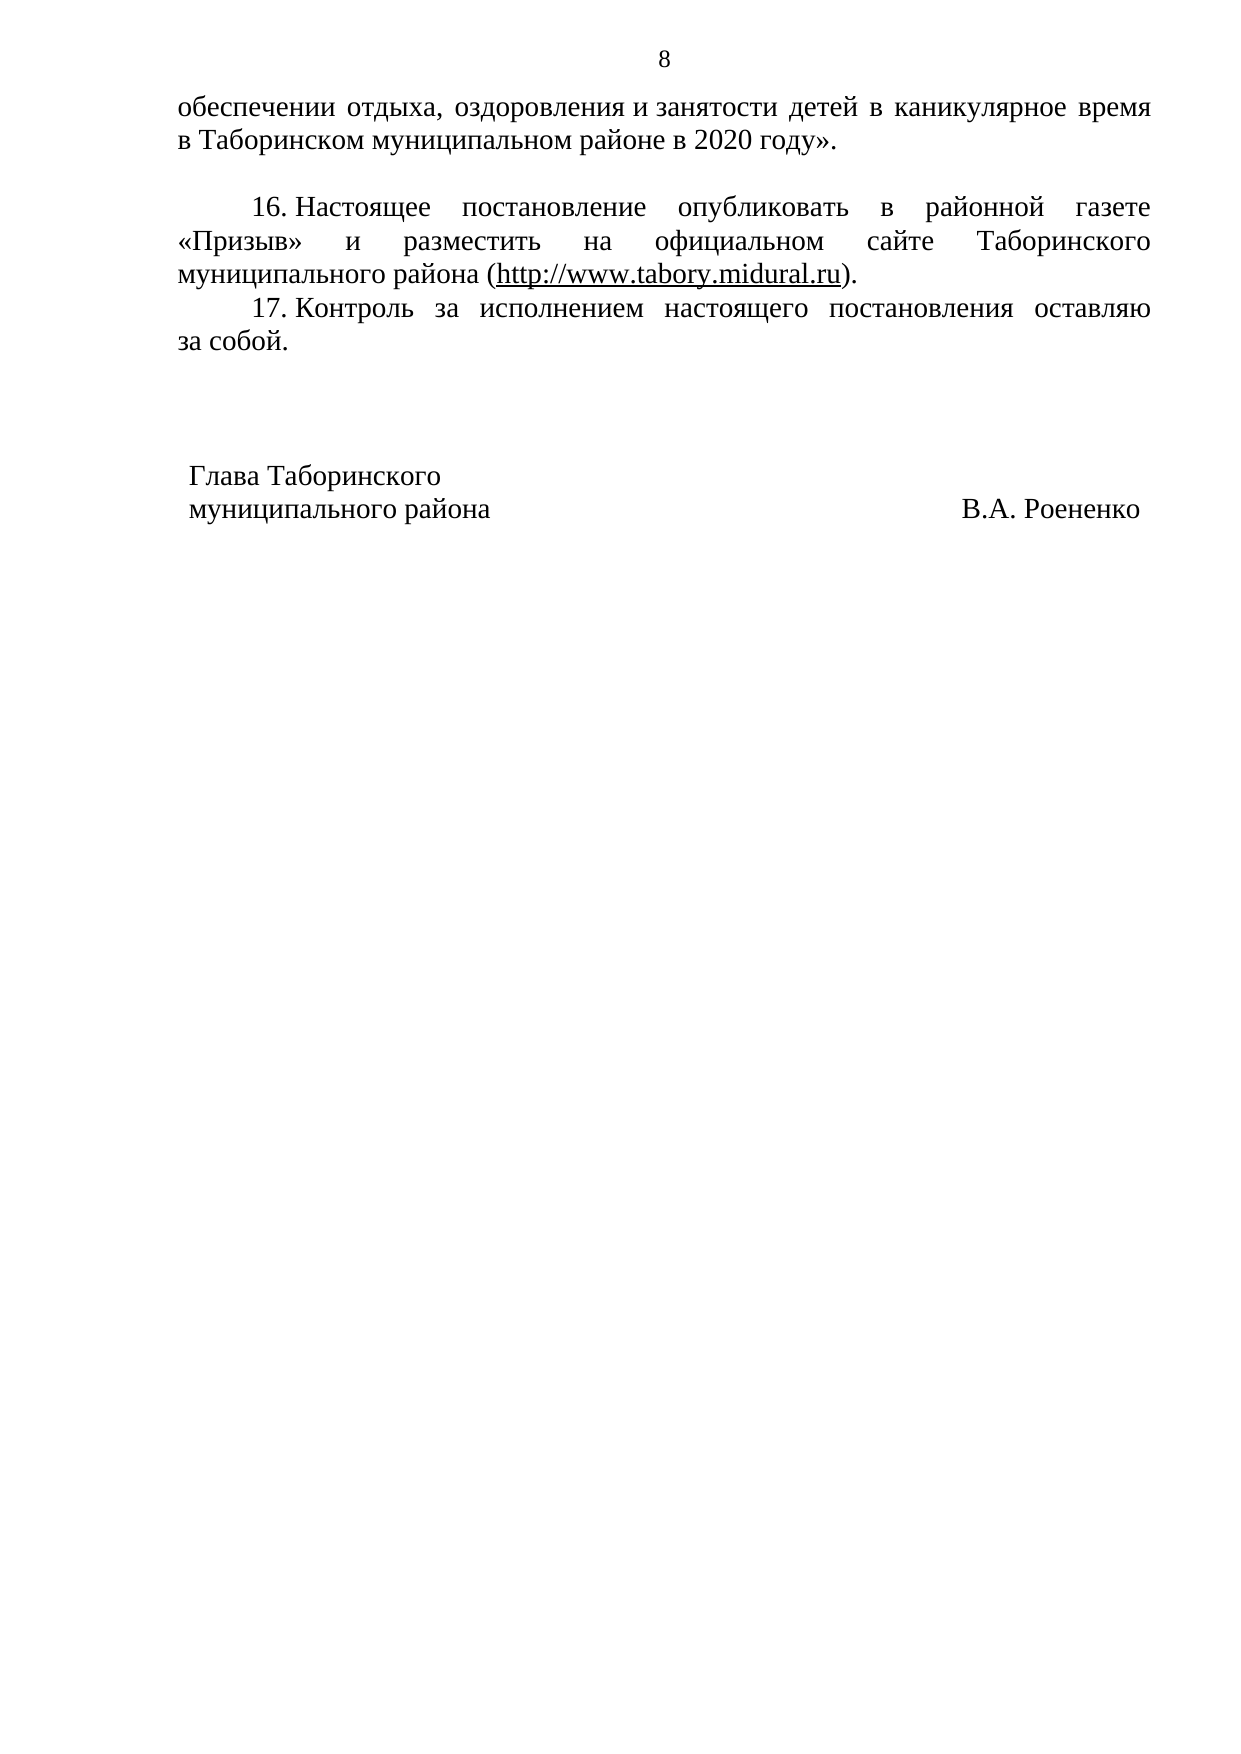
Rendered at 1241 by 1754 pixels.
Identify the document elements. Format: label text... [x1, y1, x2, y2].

text 17. Контроль за исполнением настоящего постановления оставляю за собой. [177, 290, 1152, 357]
table_header Глава Таборинского муниципального района [177, 458, 668, 525]
text 16. Настоящее постановление опубликовать в районной газете «Призыв» и разместить на официальном сайте Таборинского муниципального района (http://www.tabory.midural.ru). [177, 189, 1152, 290]
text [177, 89, 1152, 156]
table_header В.А. Роененко [668, 458, 1152, 525]
